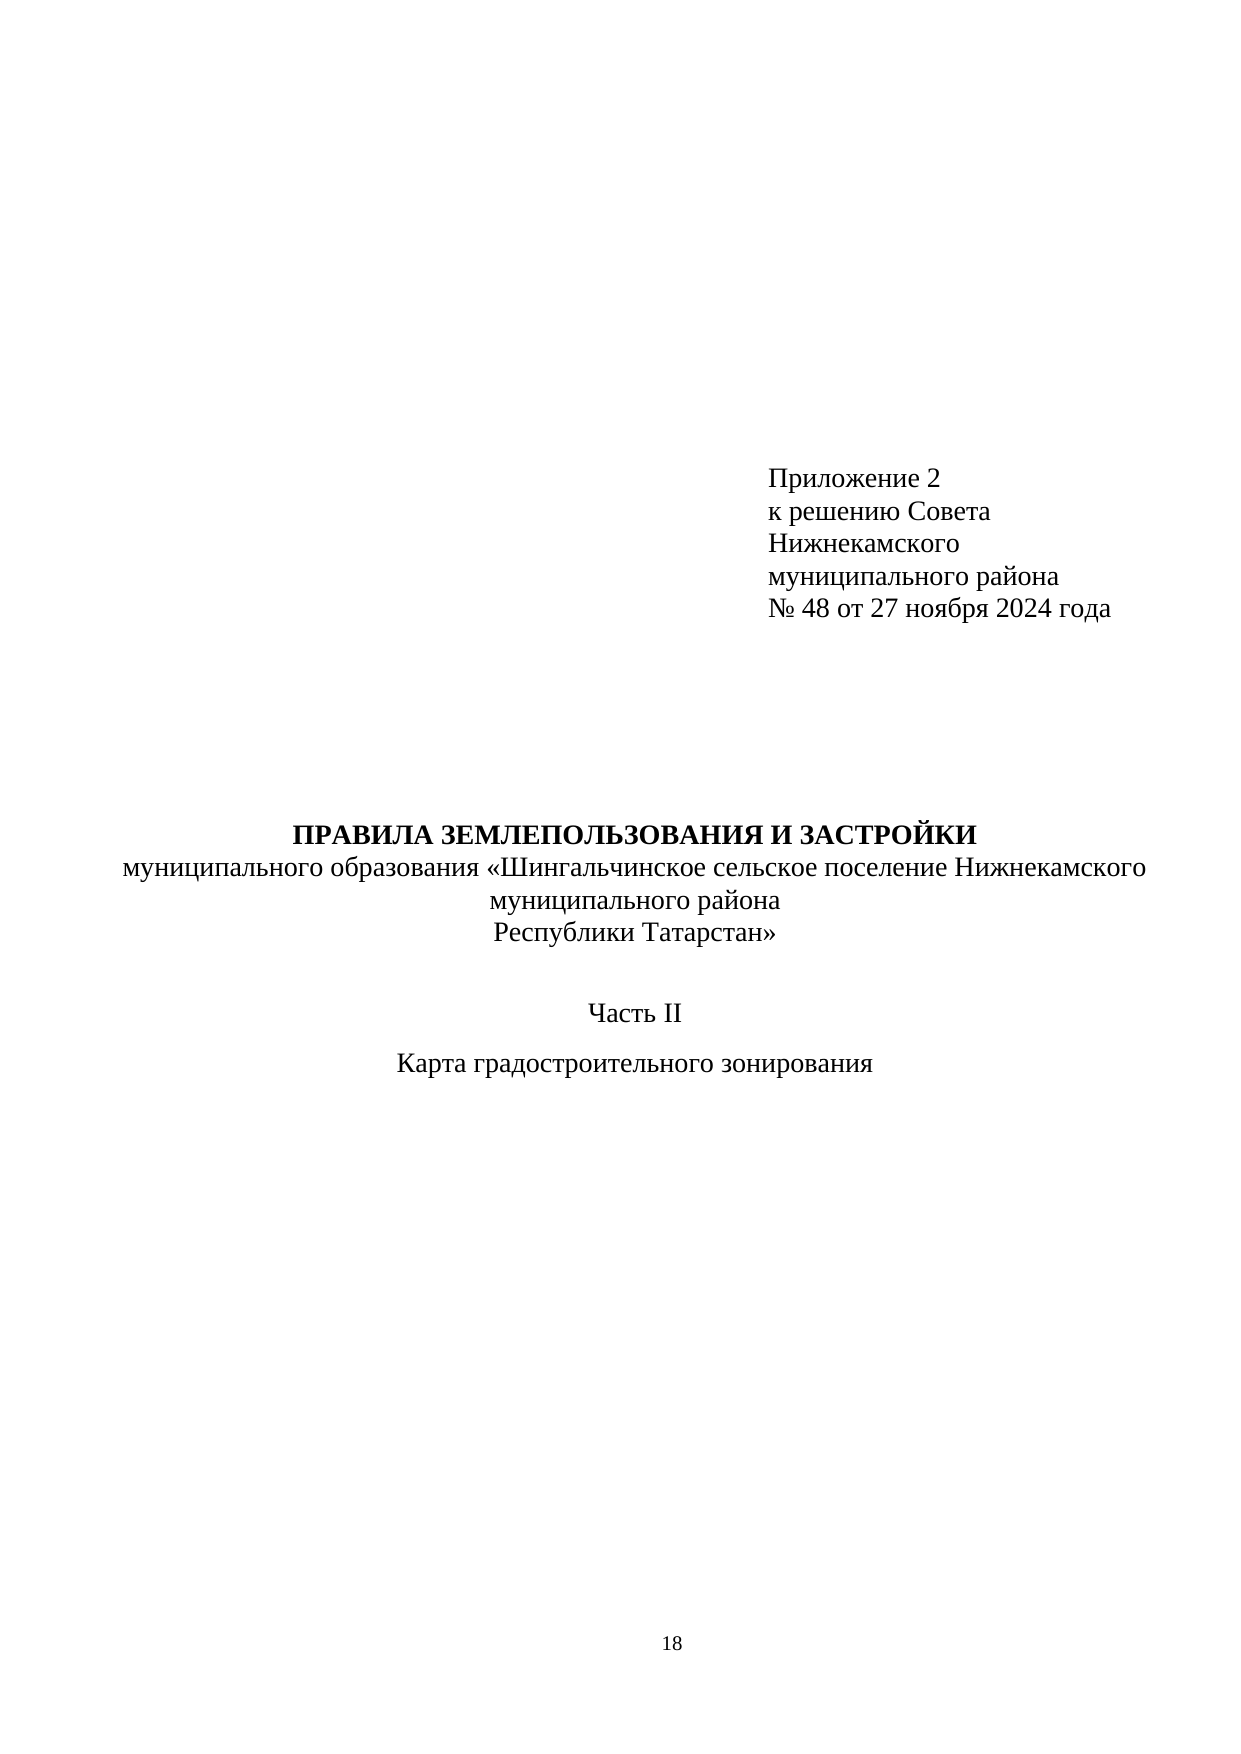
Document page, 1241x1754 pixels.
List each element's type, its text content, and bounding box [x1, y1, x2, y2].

text муниципального образования «Шингальчинское сельское поселение Нижнекамского муниципального района [118, 850, 1152, 915]
text Приложение 2 [768, 462, 1152, 494]
text Карта градостроительного зонирования [118, 1046, 1152, 1078]
text муниципального района [768, 559, 1152, 591]
text Часть II [118, 997, 1152, 1029]
text к решению Совета Нижнекамского [768, 494, 1152, 559]
text ПРАВИЛА ЗЕМЛЕПОЛЬЗОВАНИЯ И ЗАСТРОЙКИ [118, 818, 1152, 850]
text № 48 от 27 ноября 2024 года [768, 591, 1152, 623]
text Республики Татарстан» [118, 915, 1152, 947]
